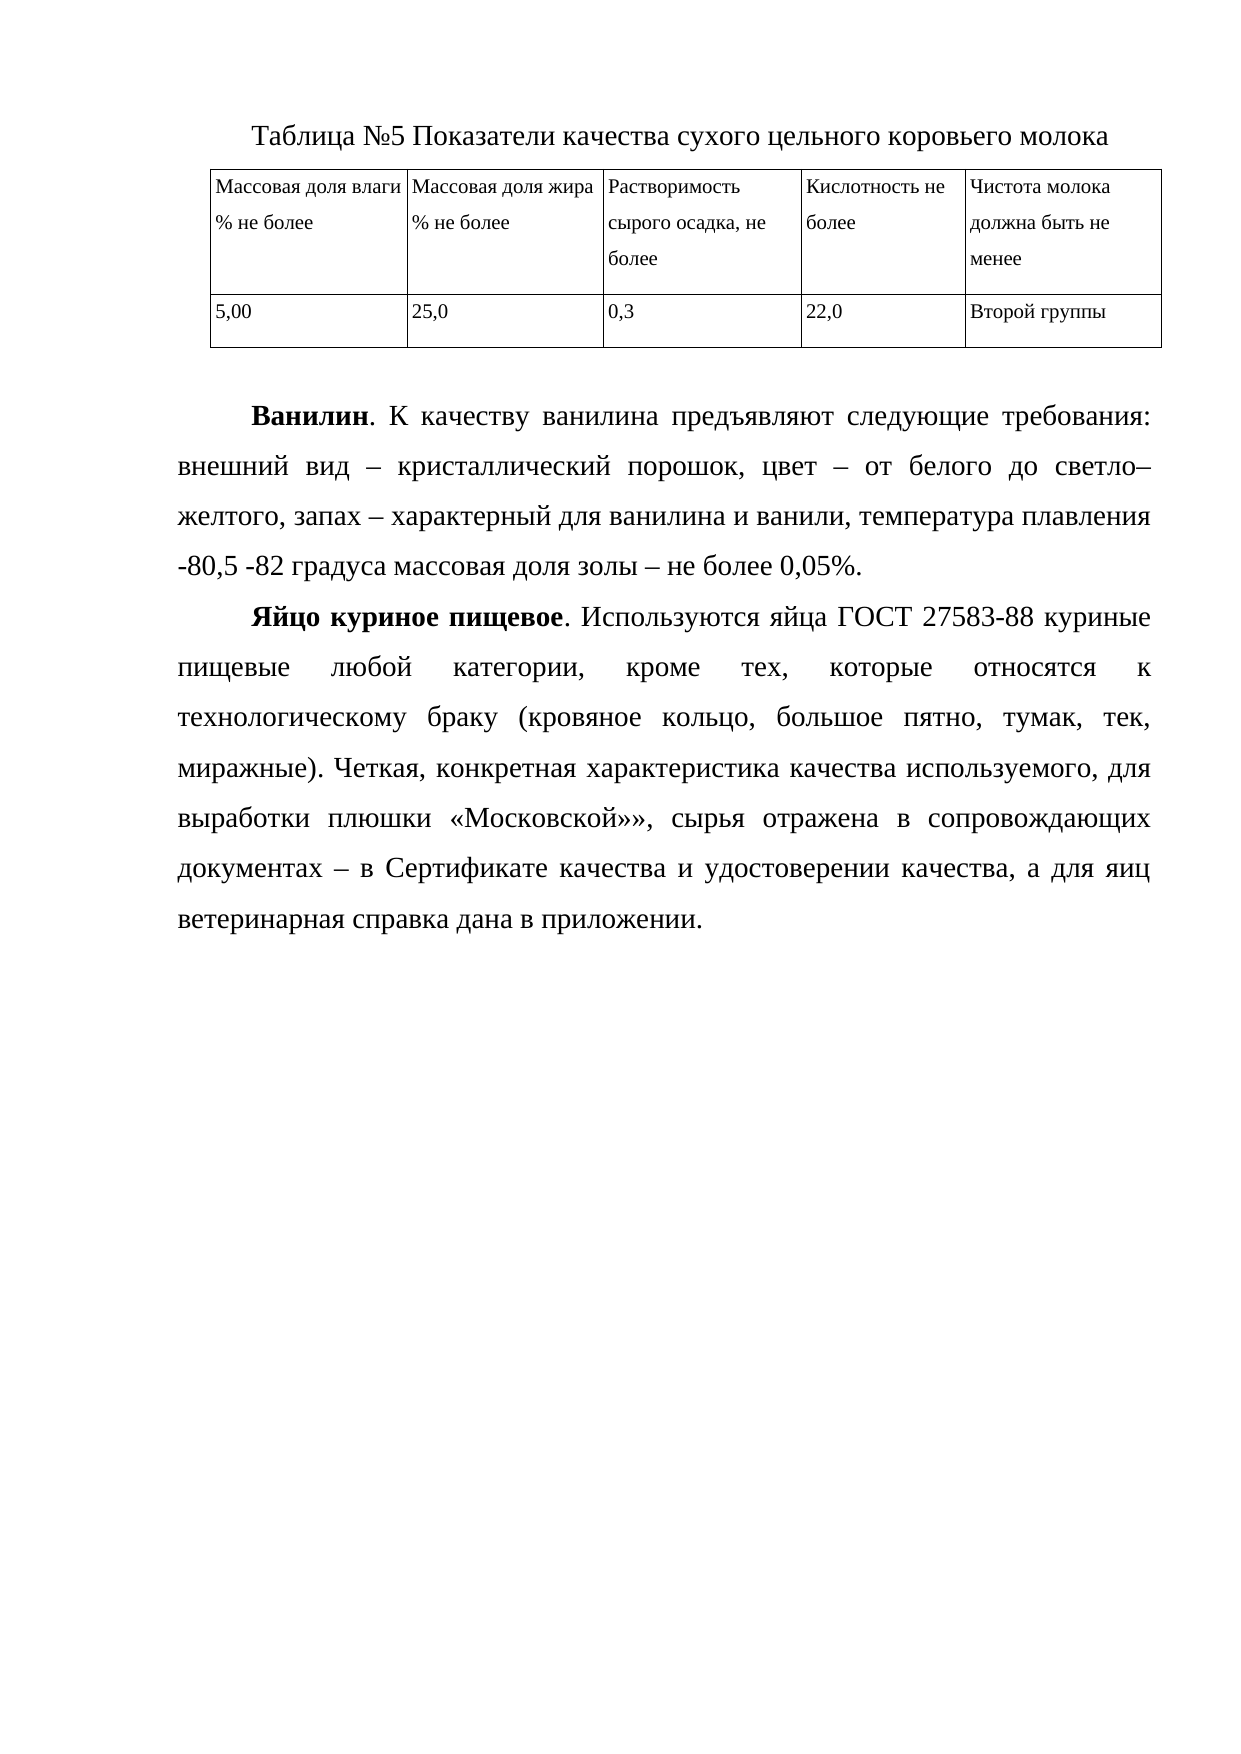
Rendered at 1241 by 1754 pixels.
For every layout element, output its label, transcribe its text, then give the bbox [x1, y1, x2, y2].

table_header Массовая доля влаги % не более [211, 170, 407, 294]
table_header Кислотность не более [802, 170, 965, 294]
text Таблица №5 Показатели качества сухого цельного коровьего молока [177, 118, 1152, 152]
table_header Чистота молока должна быть не менее [966, 170, 1161, 294]
text Ванилин. К качеству ванилина предъявляют следующие требования: внешний вид – кристаллический порошок, цвет – от белого до светло–желтого, запах – характерный для ванилина и ванили, температура плавления -80,5 -82 градуса массовая доля золы – не более 0,05%. [177, 398, 1152, 582]
table_cell Второй группы [966, 295, 1161, 347]
text Яйцо куриное пищевое. Используются яйца ГОСТ 27583-88 куриные пищевые любой категории, кроме тех, которые относятся к технологическому браку (кровяное кольцо, большое пятно, тумак, тек, миражные). Четкая, конкретная характеристика качества используемого, для выработки плюшки «Московской»», сырья отражена в сопровождающих документах – в Сертификате качества и удостоверении качества, а для яиц ветеринарная справка дана в приложении. [177, 599, 1152, 934]
table_header Массовая доля жира % не более [408, 170, 603, 294]
table_cell 22,0 [802, 295, 965, 347]
table_cell 0,3 [604, 295, 801, 347]
table_cell 25,0 [408, 295, 603, 347]
table_cell 5,00 [211, 295, 407, 347]
table_header Растворимость сырого осадка, не более [604, 170, 801, 294]
